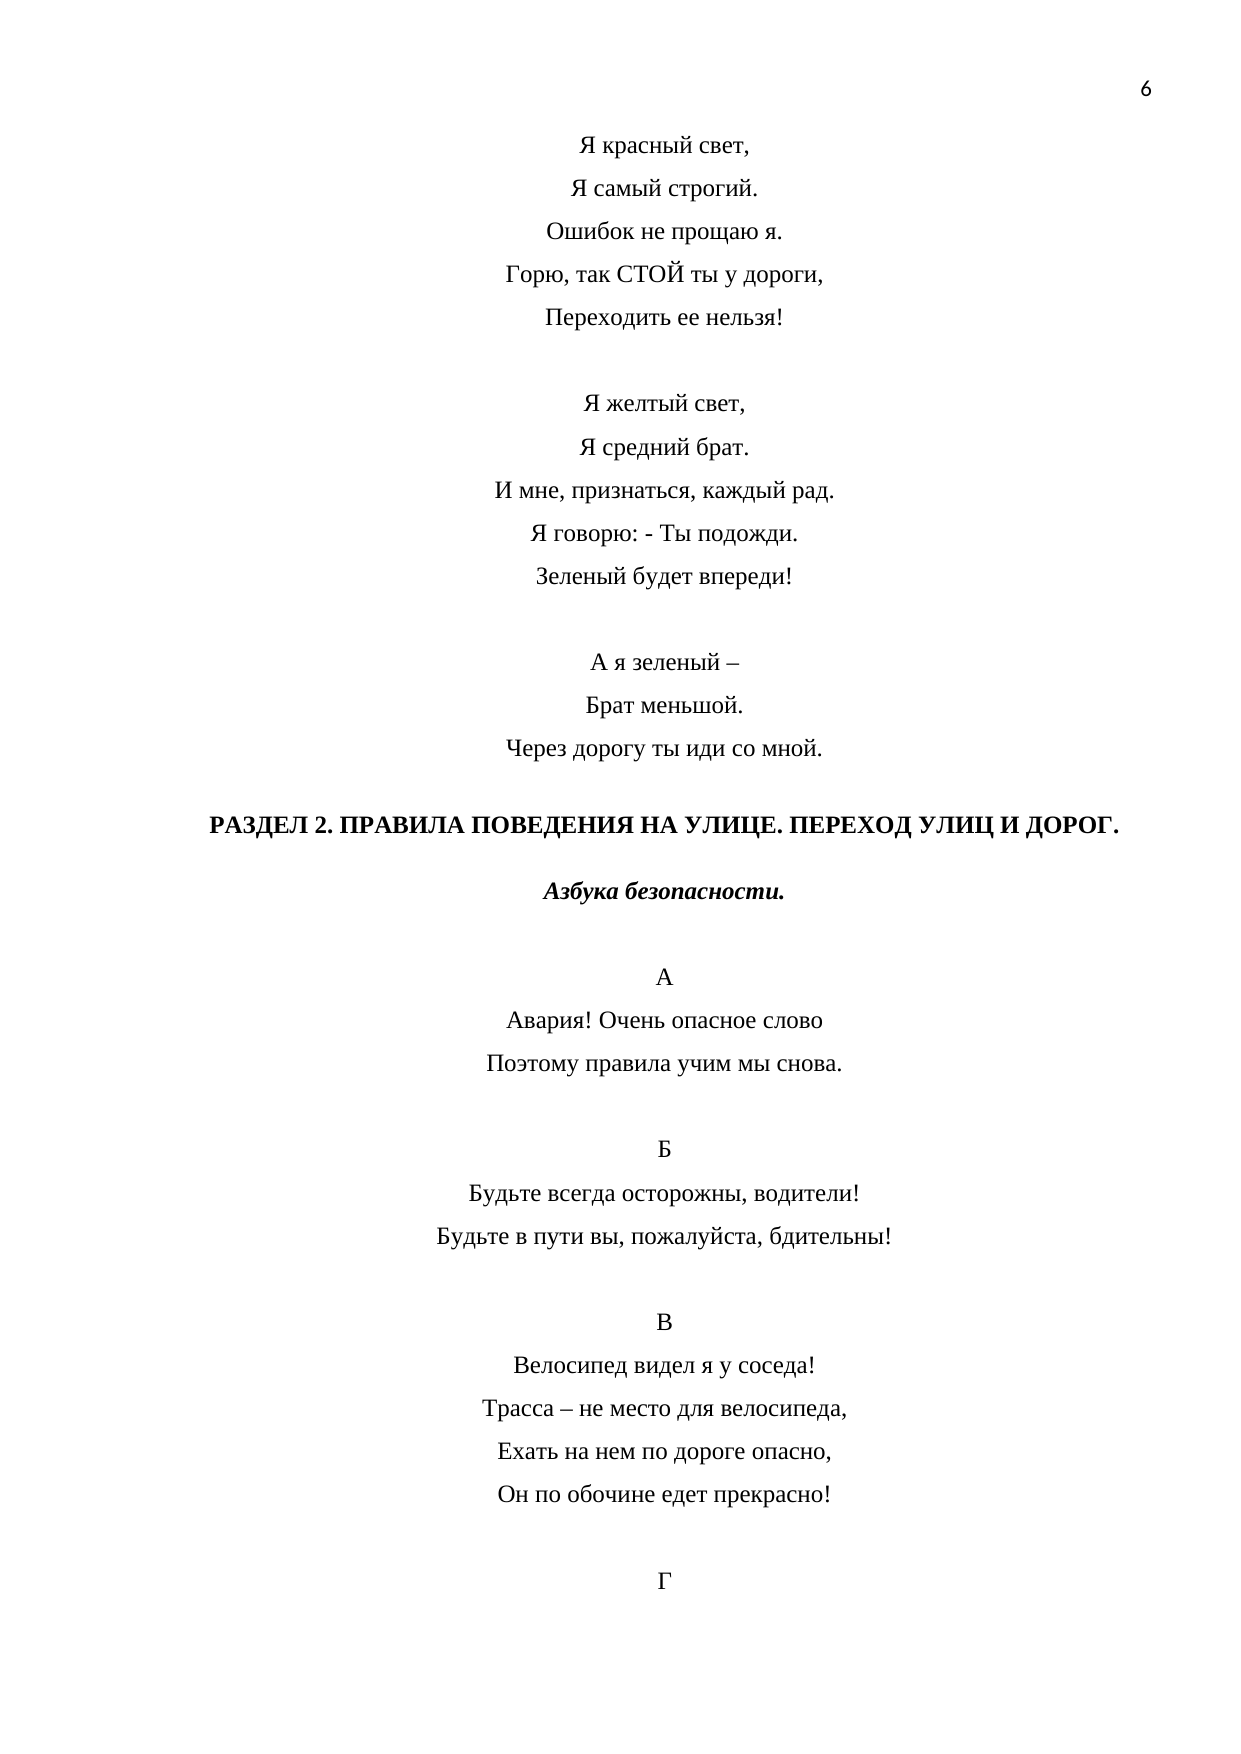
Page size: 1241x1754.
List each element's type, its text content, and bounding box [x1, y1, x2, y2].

text Через дорогу ты иди со мной. [177, 733, 1152, 762]
text Велосипед видел я у соседа! [177, 1350, 1152, 1379]
text Поэтому правила учим мы снова. [177, 1048, 1152, 1077]
text Г [177, 1566, 1152, 1594]
text РАЗДЕЛ 2. ПРАВИЛА ПОВЕДЕНИЯ НА УЛИЦЕ. ПЕРЕХОД УЛИЦ И ДОРОГ. [177, 810, 1152, 838]
text Горю, так СТОЙ ты у дороги, [177, 259, 1152, 288]
text Я средний брат. [177, 432, 1152, 460]
text А я зеленый – [177, 647, 1152, 676]
text Авария! Очень опасное слово [177, 1005, 1152, 1034]
text Будьте всегда осторожны, водители! [177, 1178, 1152, 1206]
text Брат меньшой. [177, 690, 1152, 719]
text В [177, 1307, 1152, 1336]
text Зеленый будет впереди! [177, 561, 1152, 590]
text И мне, признаться, каждый рад. [177, 475, 1152, 503]
text Переходить ее нельзя! [177, 302, 1152, 331]
text Я красный свет, [177, 130, 1152, 158]
text Б [177, 1134, 1152, 1163]
text Я говорю: - Ты подожди. [177, 518, 1152, 547]
text Я самый строгий. [177, 173, 1152, 202]
text Ошибок не прощаю я. [177, 216, 1152, 245]
text Трасса – не место для велосипеда, [177, 1393, 1152, 1422]
text Ехать на нем по дороге опасно, [177, 1436, 1152, 1465]
text Азбука безопасности. [177, 876, 1152, 904]
text А [177, 962, 1152, 991]
text Будьте в пути вы, пожалуйста, бдительны! [177, 1221, 1152, 1249]
text Он по обочине едет прекрасно! [177, 1479, 1152, 1508]
text Я желтый свет, [177, 388, 1152, 417]
